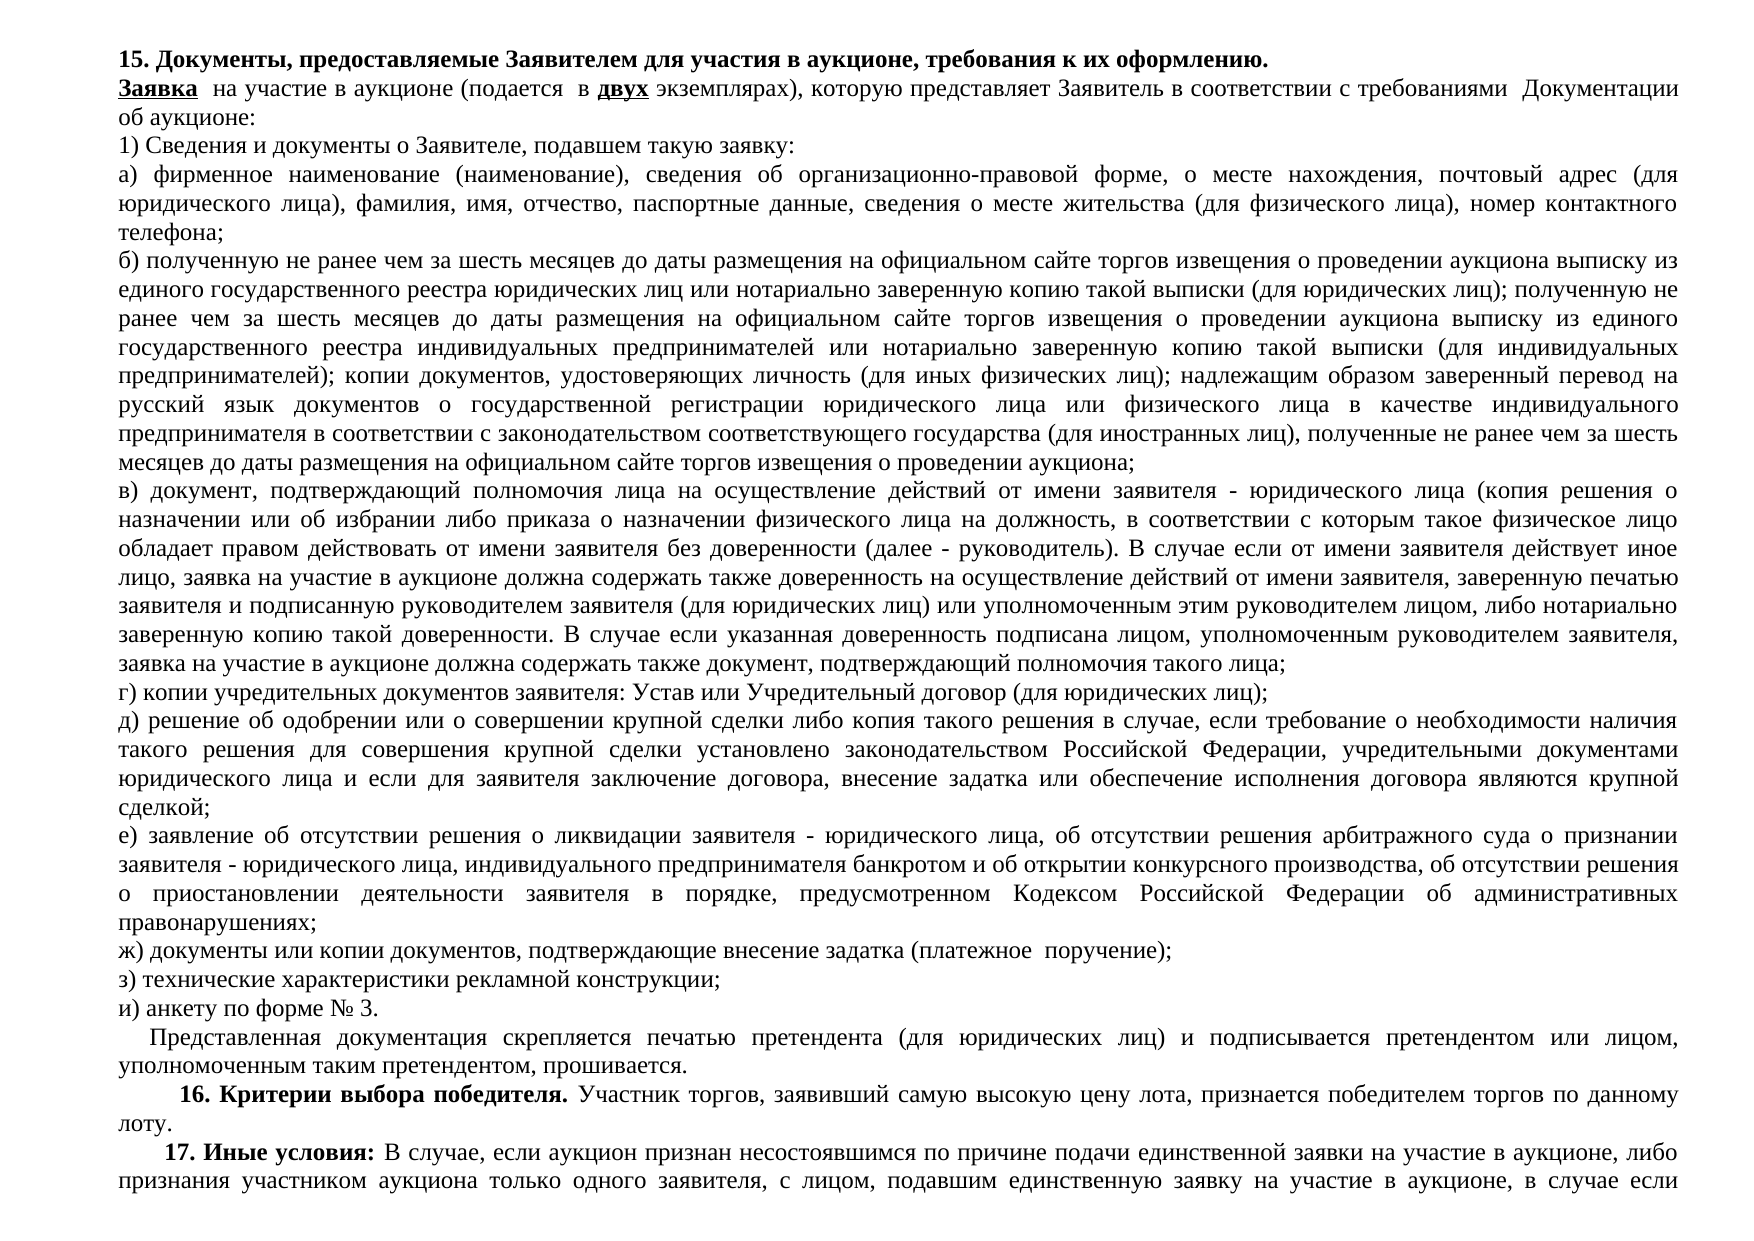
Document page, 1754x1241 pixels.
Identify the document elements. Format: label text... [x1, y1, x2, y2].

text 16. Критерии выбора победителя. Участник торгов, заявивший самую высокую цену лота, признается победителем торгов по данному лоту. [118, 1079, 1680, 1137]
text ж) документы или копии документов, подтверждающие внесение задатка (платежное поручение); [118, 936, 1680, 964]
text а) фирменное наименование (наименование), сведения об организационно-правовой форме, о месте нахождения, почтовый адрес (для юридического лица), фамилия, имя, отчество, паспортные данные, сведения о месте жительства (для физического лица), номер контактного телефона; [118, 159, 1680, 246]
text Представленная документация скрепляется печатью претендента (для юридических лиц) и подписывается претендентом или лицом, уполномоченным таким претендентом, прошивается. [118, 1022, 1680, 1079]
text г) копии учредительных документов заявителя: Устав или Учредительный договор (для юридических лиц); [118, 677, 1680, 706]
text б) полученную не ранее чем за шесть месяцев до даты размещения на официальном сайте торгов извещения о проведении аукциона выписку из единого государственного реестра юридических лиц или нотариально заверенную копию такой выписки (для юридических лиц); полученную не ранее чем за шесть месяцев до даты размещения на официальном сайте торгов извещения о проведении аукциона выписку из единого государственного реестра индивидуальных предпринимателей или нотариально заверенную копию такой выписки (для индивидуальных предпринимателей); копии документов, удостоверяющих личность (для иных физических лиц); надлежащим образом заверенный перевод на русский язык документов о государственной регистрации юридического лица или физического лица в качестве индивидуального предпринимателя в соответствии с законодательством соответствующего государства (для иностранных лиц), полученные не ранее чем за шесть месяцев до даты размещения на официальном сайте торгов извещения о проведении аукциона; [118, 246, 1680, 476]
text 1) Сведения и документы о Заявителе, подавшем такую заявку: [118, 131, 1680, 159]
text и) анкету по форме № 3. [118, 993, 1680, 1022]
text е) заявление об отсутствии решения о ликвидации заявителя - юридического лица, об отсутствии решения арбитражного суда о признании заявителя - юридического лица, индивидуального предпринимателя банкротом и об открытии конкурсного производства, об отсутствии решения о приостановлении деятельности заявителя в порядке, предусмотренном Кодексом Российской Федерации об административных правонарушениях; [118, 821, 1680, 936]
text з) технические характеристики рекламной конструкции; [118, 964, 1680, 993]
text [118, 1137, 1680, 1194]
text 15. Документы, предоставляемые Заявителем для участия в аукционе, требования к их оформлению. [118, 44, 1680, 73]
text д) решение об одобрении или о совершении крупной сделки либо копия такого решения в случае, если требование о необходимости наличия такого решения для совершения крупной сделки установлено законодательством Российской Федерации, учредительными документами юридического лица и если для заявителя заключение договора, внесение задатка или обеспечение исполнения договора являются крупной сделкой; [118, 706, 1680, 821]
text в) документ, подтверждающий полномочия лица на осуществление действий от имени заявителя - юридического лица (копия решения о назначении или об избрании либо приказа о назначении физического лица на должность, в соответствии с которым такое физическое лицо обладает правом действовать от имени заявителя без доверенности (далее - руководитель). В случае если от имени заявителя действует иное лицо, заявка на участие в аукционе должна содержать также доверенность на осуществление действий от имени заявителя, заверенную печатью заявителя и подписанную руководителем заявителя (для юридических лиц) или уполномоченным этим руководителем лицом, либо нотариально заверенную копию такой доверенности. В случае если указанная доверенность подписана лицом, уполномоченным руководителем заявителя, заявка на участие в аукционе должна содержать также документ, подтверждающий полномочия такого лица; [118, 476, 1680, 677]
text Заявка на участие в аукционе (подается в двух экземплярах), которую представляет Заявитель в соответствии с требованиями Документации об аукционе: [118, 73, 1680, 131]
